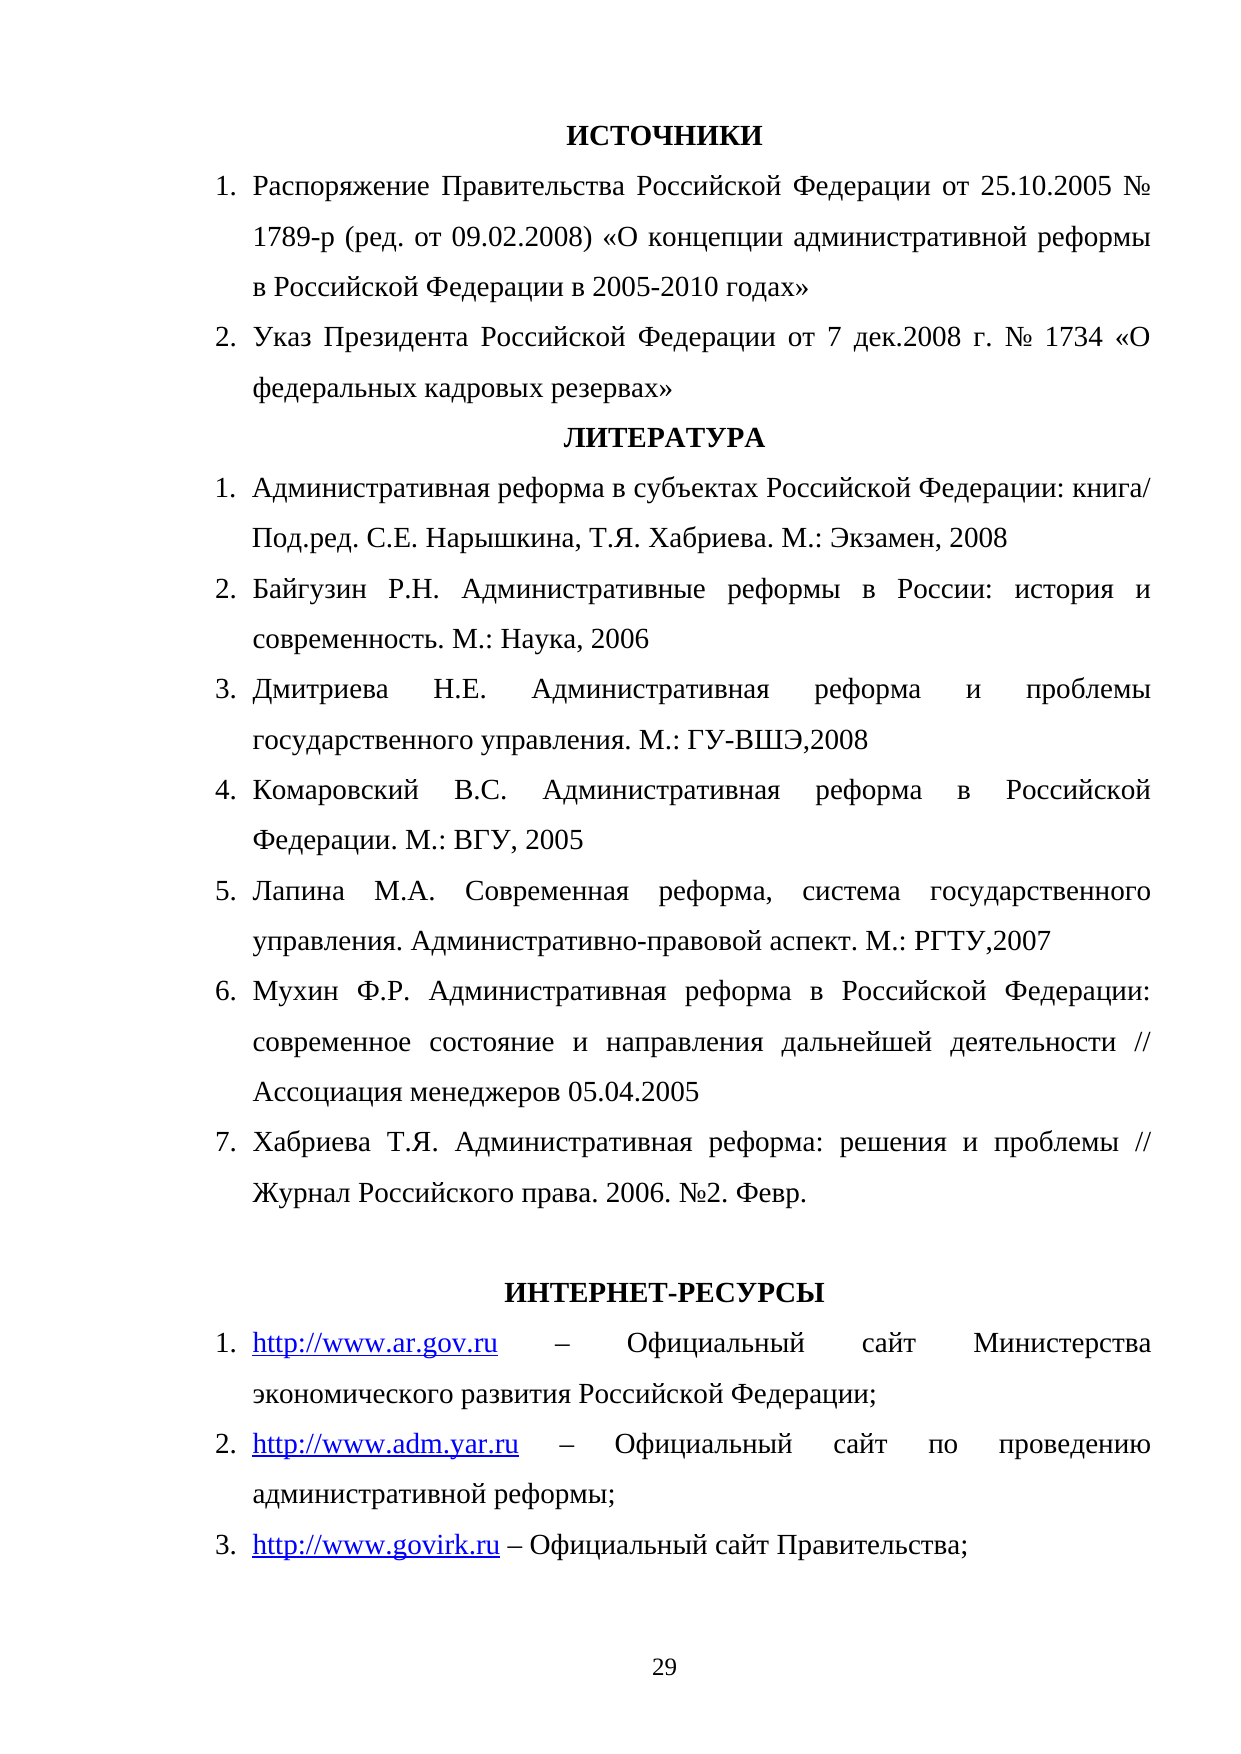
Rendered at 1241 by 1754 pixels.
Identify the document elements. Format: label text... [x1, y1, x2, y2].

list Указ Президента Российской Федерации от 7 дек.2008 г. № 1734 «О федеральных кадровых резервах» [215, 319, 1152, 403]
list Административная реформа в субъектах Российской Федерации: книга/ Под.ред. С.Е. Нарышкина, Т.Я. Хабриева. М.: Экзамен, 2008 [214, 470, 1152, 554]
list http://www.govirk.ru – Официальный сайт Правительства; [215, 1527, 1152, 1560]
text ИНТЕРНЕТ-РЕСУРСЫ [177, 1275, 1152, 1309]
text ИСТОЧНИКИ [177, 118, 1152, 152]
list Байгузин Р.Н. Административные реформы в России: история и современность. М.: Наука, 2006 [215, 571, 1152, 655]
list Комаровский В.С. Административная реформа в Российской Федерации. М.: ВГУ, 2005 [215, 772, 1152, 856]
list Мухин Ф.Р. Административная реформа в Российской Федерации: современное состояние и направления дальнейшей деятельности // Ассоциация менеджеров 05.04.2005 [215, 973, 1152, 1108]
list Распоряжение Правительства Российской Федерации от 25.10.2005 № 1789-р (ред. от 09.02.2008) «О концепции административной реформы в Российской Федерации в 2005-2010 годах» [215, 168, 1152, 303]
text ЛИТЕРАТУРА [177, 420, 1152, 453]
list Дмитриева Н.Е. Административная реформа и проблемы государственного управления. М.: ГУ-ВШЭ,2008 [215, 672, 1152, 755]
list Хабриева Т.Я. Административная реформа: решения и проблемы // Журнал Российского права. 2006. №2. Февр. [215, 1124, 1152, 1208]
list Лапина М.А. Современная реформа, система государственного управления. Административно-правовой аспект. М.: РГТУ,2007 [215, 873, 1152, 957]
list http://www.adm.yar.ru – Официальный сайт по проведению административной реформы; [215, 1426, 1152, 1510]
list http://www.ar.gov.ru – Официальный сайт Министерства экономического развития Российской Федерации; [215, 1326, 1152, 1409]
